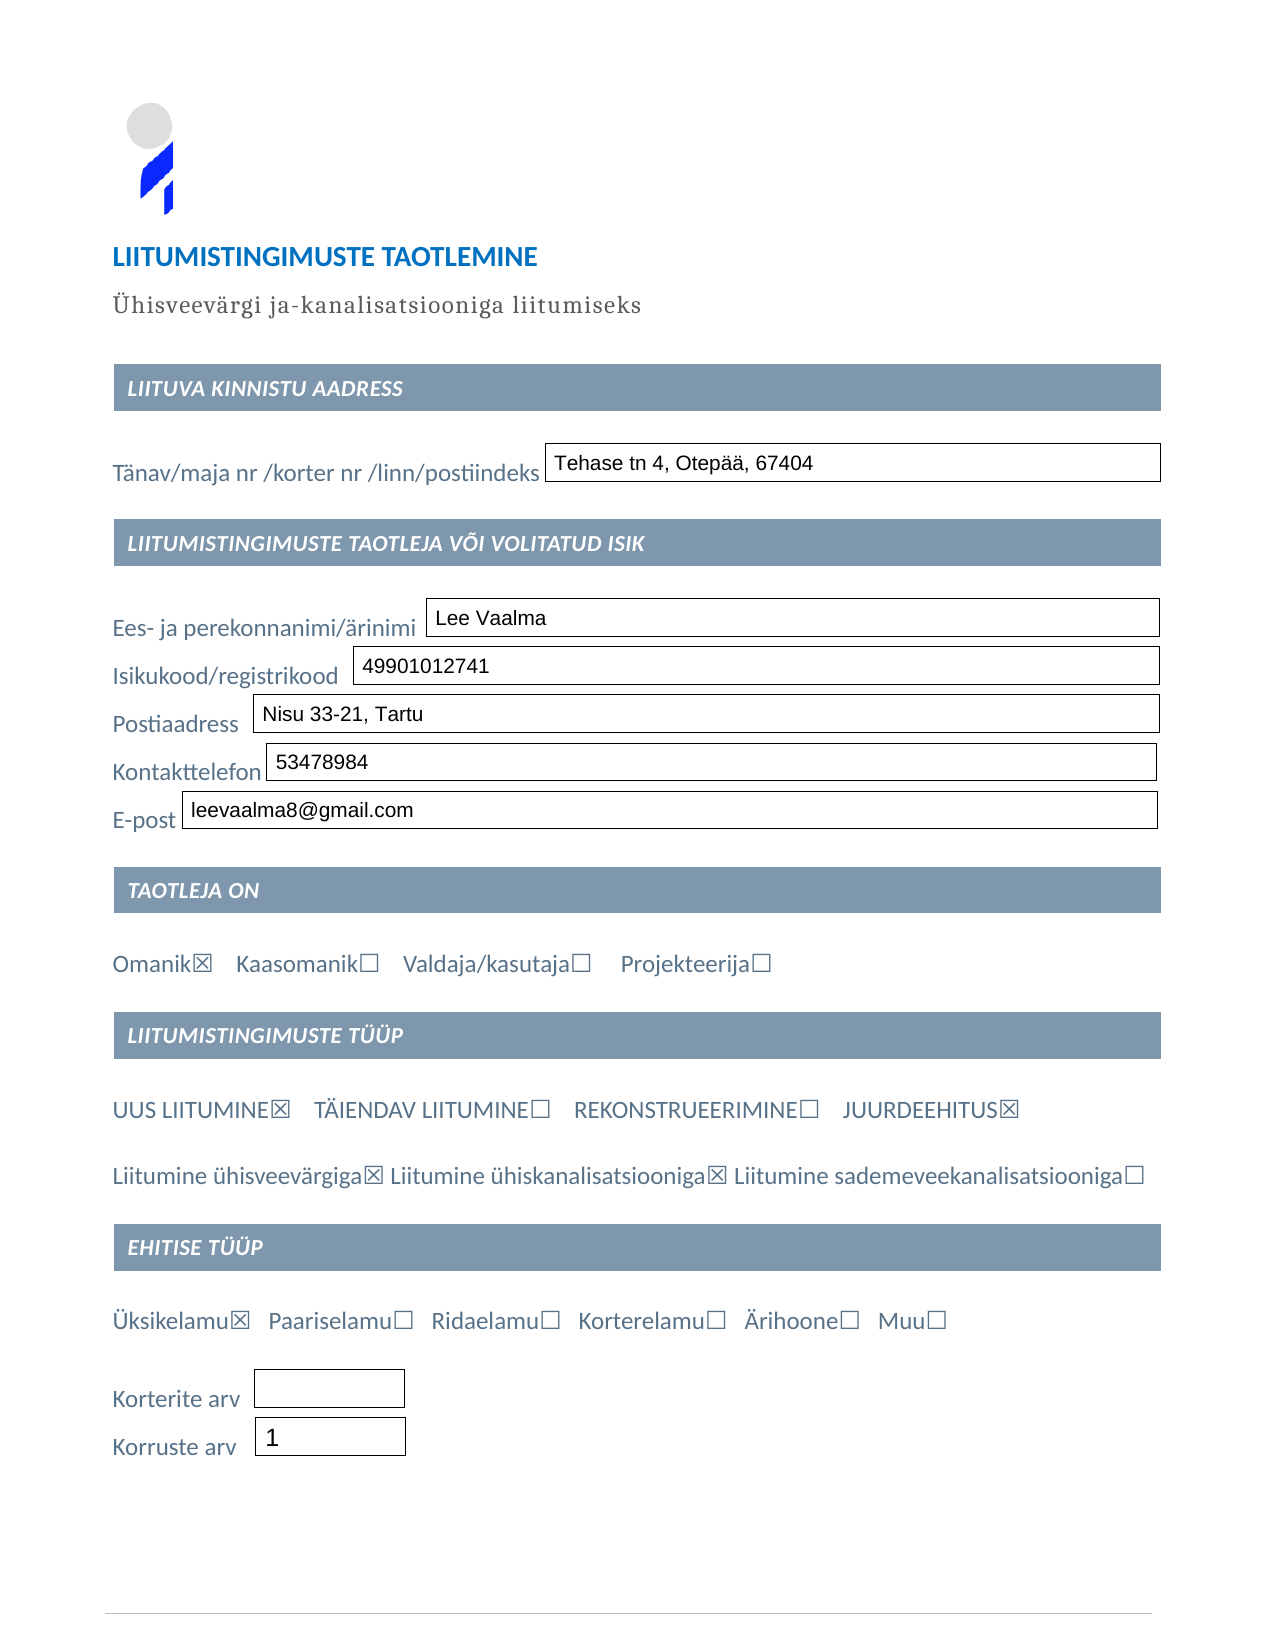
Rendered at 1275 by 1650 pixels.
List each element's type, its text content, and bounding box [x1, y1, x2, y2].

subtitle LIITUMISTINGIMUSTE TÜÜP [115, 1013, 1160, 1058]
text Postiaadress [112, 694, 1162, 738]
text Korterite arv [112, 1369, 1162, 1413]
text Ees- ja perekonnanimi/ärinimi [112, 598, 1162, 642]
subtitle Ühisveevärgi ja-kanalisatsiooniga liitumiseks [112, 291, 1162, 319]
subtitle UUS LIITUMINE TÄIENDAV LIITUMINE REKONSTRUEERIMINE JUURDEEHITUS [112, 1091, 1162, 1125]
subtitle Liitumine ühisveevärgiga Liitumine ühiskanalisatsiooniga Liitumine sademeveekanalisatsiooniga [112, 1158, 1162, 1192]
subtitle Liituva kinnistu aadress [115, 365, 1160, 410]
text Kontakttelefon [112, 743, 1162, 786]
subtitle Üksikelamu Paariselamu Ridaelamu Korterelamu Ärihoone Muu [112, 1303, 1162, 1337]
subtitle EHITISE TÜÜP [115, 1225, 1160, 1270]
subtitle Liitumistingimuste taotleja või volitatud isik [115, 521, 1160, 565]
picture [126, 103, 173, 215]
subtitle Omanik Kaasomanik Valdaja/kasutaja Projekteerija [112, 946, 1162, 980]
text E-post [112, 791, 1162, 834]
title liitumistingimuste taotlemine [112, 238, 1162, 274]
subtitle taotleja on [115, 868, 1160, 912]
text Isikukood/registrikood [112, 647, 1162, 690]
text Korruste arv [112, 1417, 1162, 1461]
text Tänav/maja nr /korter nr /linn/postiindeks [112, 443, 1162, 487]
